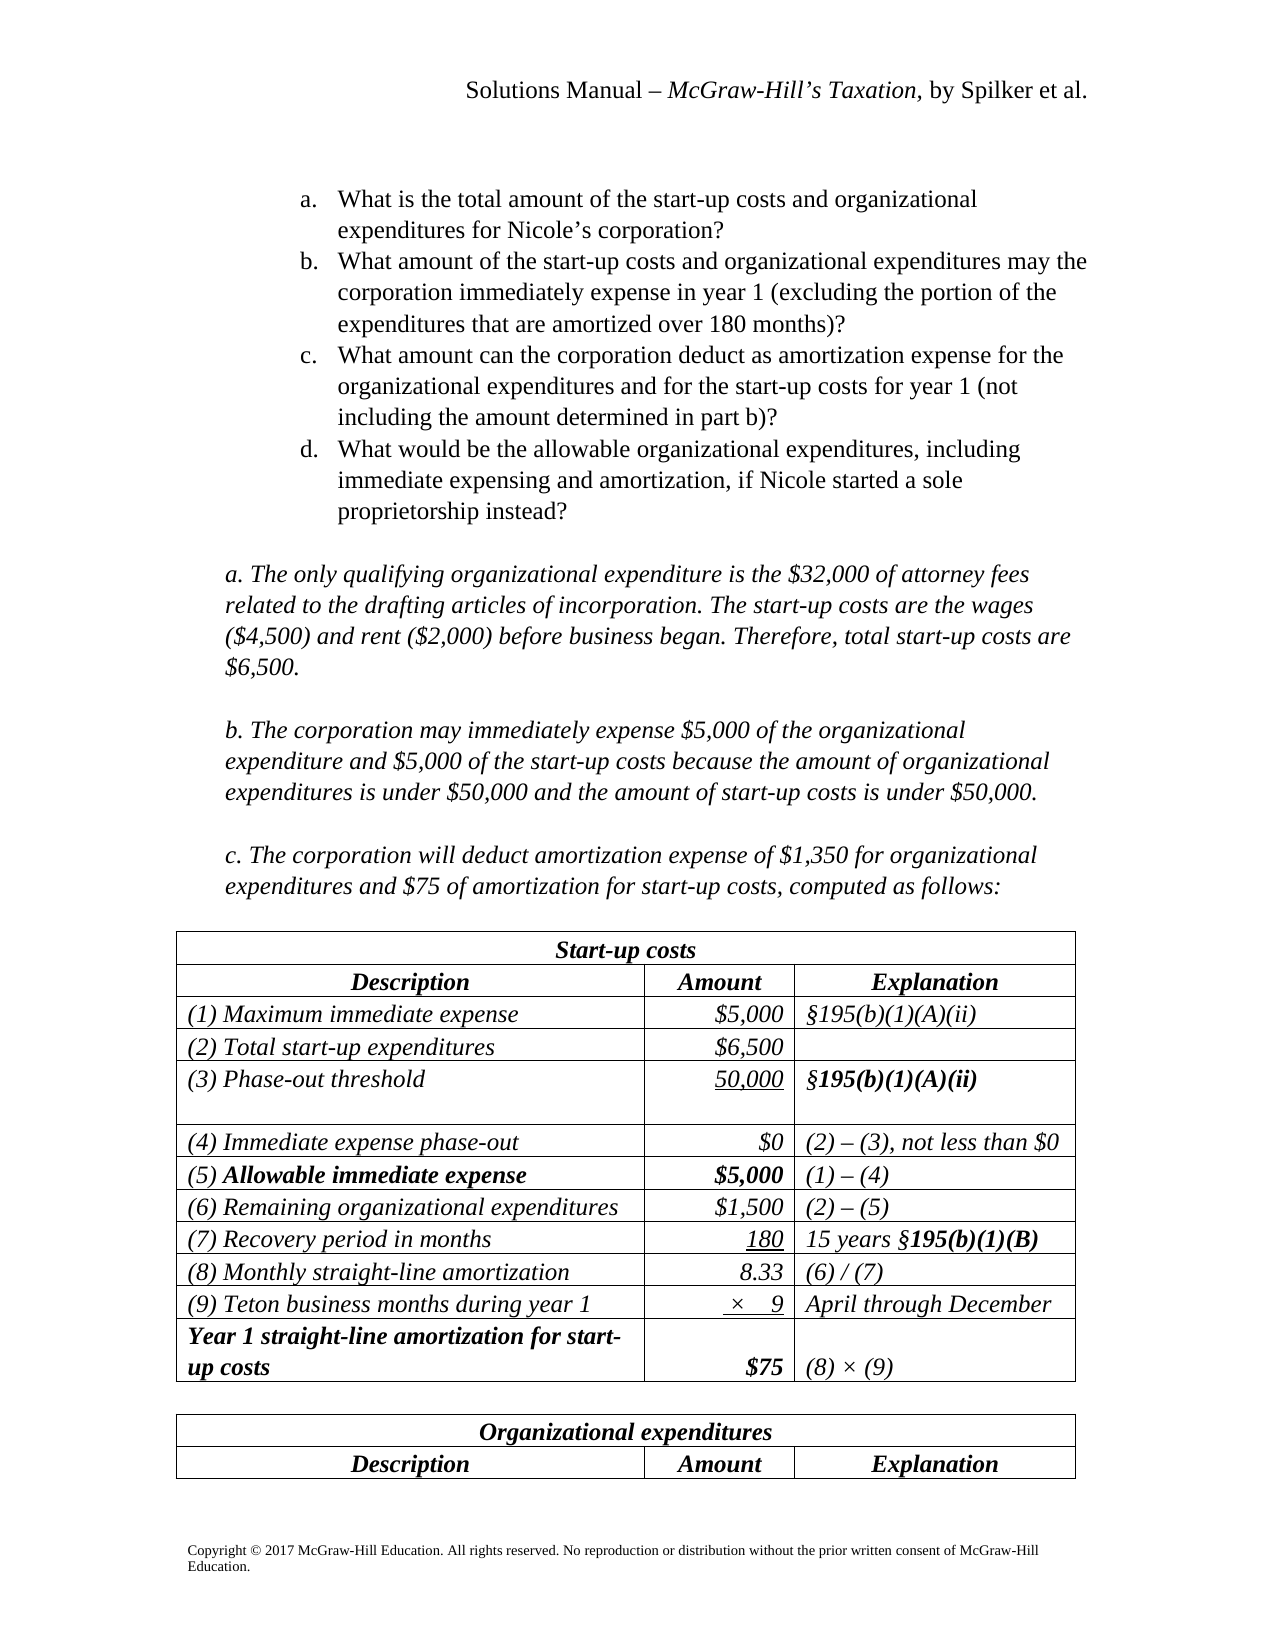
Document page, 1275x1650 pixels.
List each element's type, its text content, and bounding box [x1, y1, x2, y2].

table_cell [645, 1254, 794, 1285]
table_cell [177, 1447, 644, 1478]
text c. The corporation will deduct amortization expense of $1,350 for organizational expenditures and $75 of amortization for start-up costs, computed as follows: [225, 837, 1087, 931]
text a. The only qualifying organizational expenditure is the $32,000 of attorney fees related to the drafting articles of incorporation. The start-up costs are the wages ($4,500) and rent ($2,000) before business began. Therefore, total start-up costs are $6,500. [225, 556, 1087, 681]
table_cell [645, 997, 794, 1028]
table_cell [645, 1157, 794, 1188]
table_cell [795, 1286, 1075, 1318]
text b. The corporation may immediately expense $5,000 of the organizational expenditure and $5,000 of the start-up costs because the amount of organizational expenditures is under $50,000 and the amount of start-up costs is under $50,000. [225, 712, 1087, 806]
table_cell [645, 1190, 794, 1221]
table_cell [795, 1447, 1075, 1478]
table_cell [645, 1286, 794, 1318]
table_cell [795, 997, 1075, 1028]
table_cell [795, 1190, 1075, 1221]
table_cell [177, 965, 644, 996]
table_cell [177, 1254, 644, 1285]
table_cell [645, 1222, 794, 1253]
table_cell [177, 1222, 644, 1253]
list What is the total amount of the start-up costs and organizational expenditures for Nicole’s corporation? [300, 181, 1087, 244]
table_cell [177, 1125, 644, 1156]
list What amount of the start-up costs and organizational expenditures may the corporation immediately expense in year 1 (excluding the portion of the expenditures that are amortized over 180 months)? [300, 244, 1087, 337]
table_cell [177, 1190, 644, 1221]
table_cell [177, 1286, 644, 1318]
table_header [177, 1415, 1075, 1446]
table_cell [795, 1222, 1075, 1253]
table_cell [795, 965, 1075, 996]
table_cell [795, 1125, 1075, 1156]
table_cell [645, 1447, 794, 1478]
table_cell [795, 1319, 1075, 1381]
list What would be the allowable organizational expenditures, including immediate expensing and amortization, if Nicole started a sole proprietorship instead? [300, 431, 1087, 525]
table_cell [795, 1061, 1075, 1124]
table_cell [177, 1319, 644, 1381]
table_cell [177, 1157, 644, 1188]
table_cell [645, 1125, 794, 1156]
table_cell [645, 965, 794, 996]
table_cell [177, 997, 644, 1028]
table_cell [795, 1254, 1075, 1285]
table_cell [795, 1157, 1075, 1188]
list What amount can the corporation deduct as amortization expense for the organizational expenditures and for the start-up costs for year 1 (not including the amount determined in part b)? [300, 337, 1087, 431]
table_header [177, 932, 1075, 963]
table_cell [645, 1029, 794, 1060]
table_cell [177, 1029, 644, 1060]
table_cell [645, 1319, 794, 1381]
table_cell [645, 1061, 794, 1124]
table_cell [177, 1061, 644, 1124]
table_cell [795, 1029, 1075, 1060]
